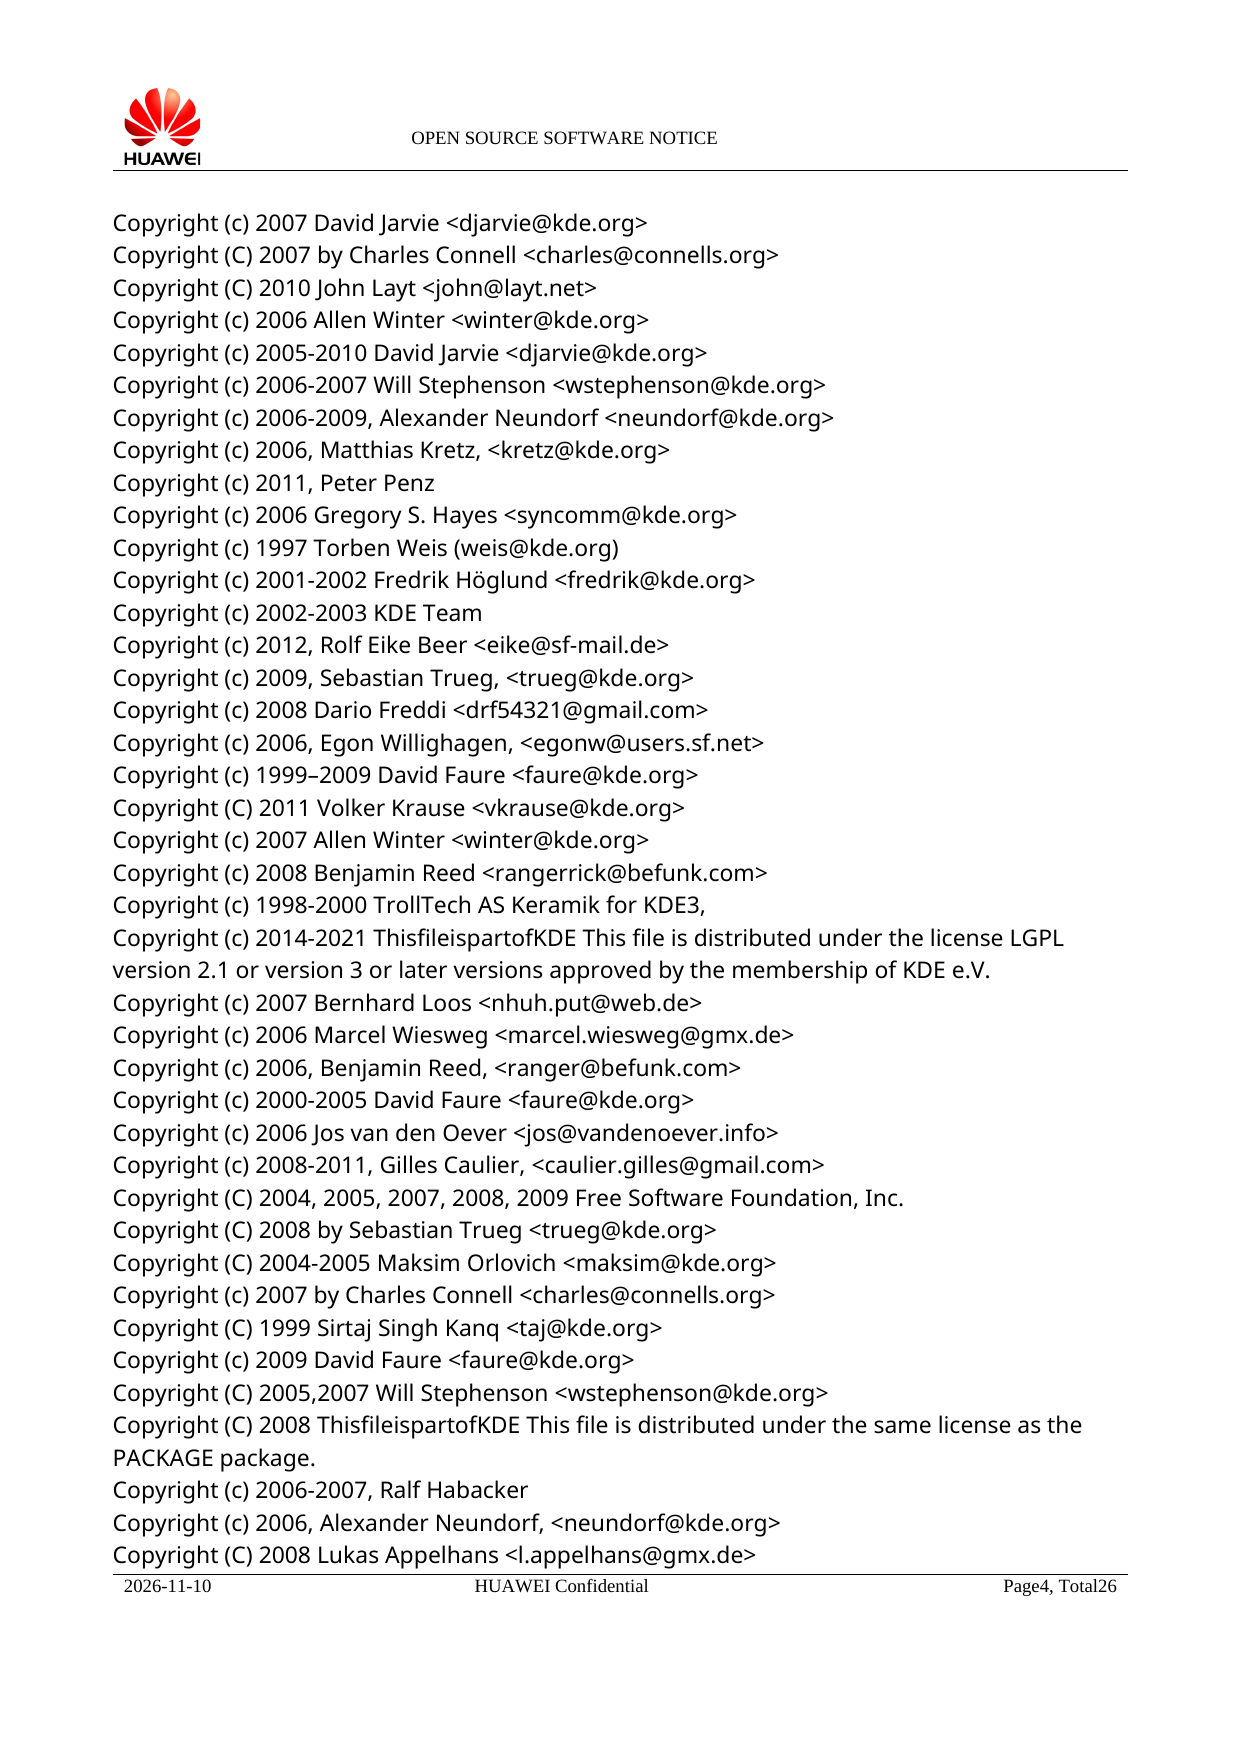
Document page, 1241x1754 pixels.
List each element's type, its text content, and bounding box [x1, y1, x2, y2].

picture [124, 88, 201, 165]
